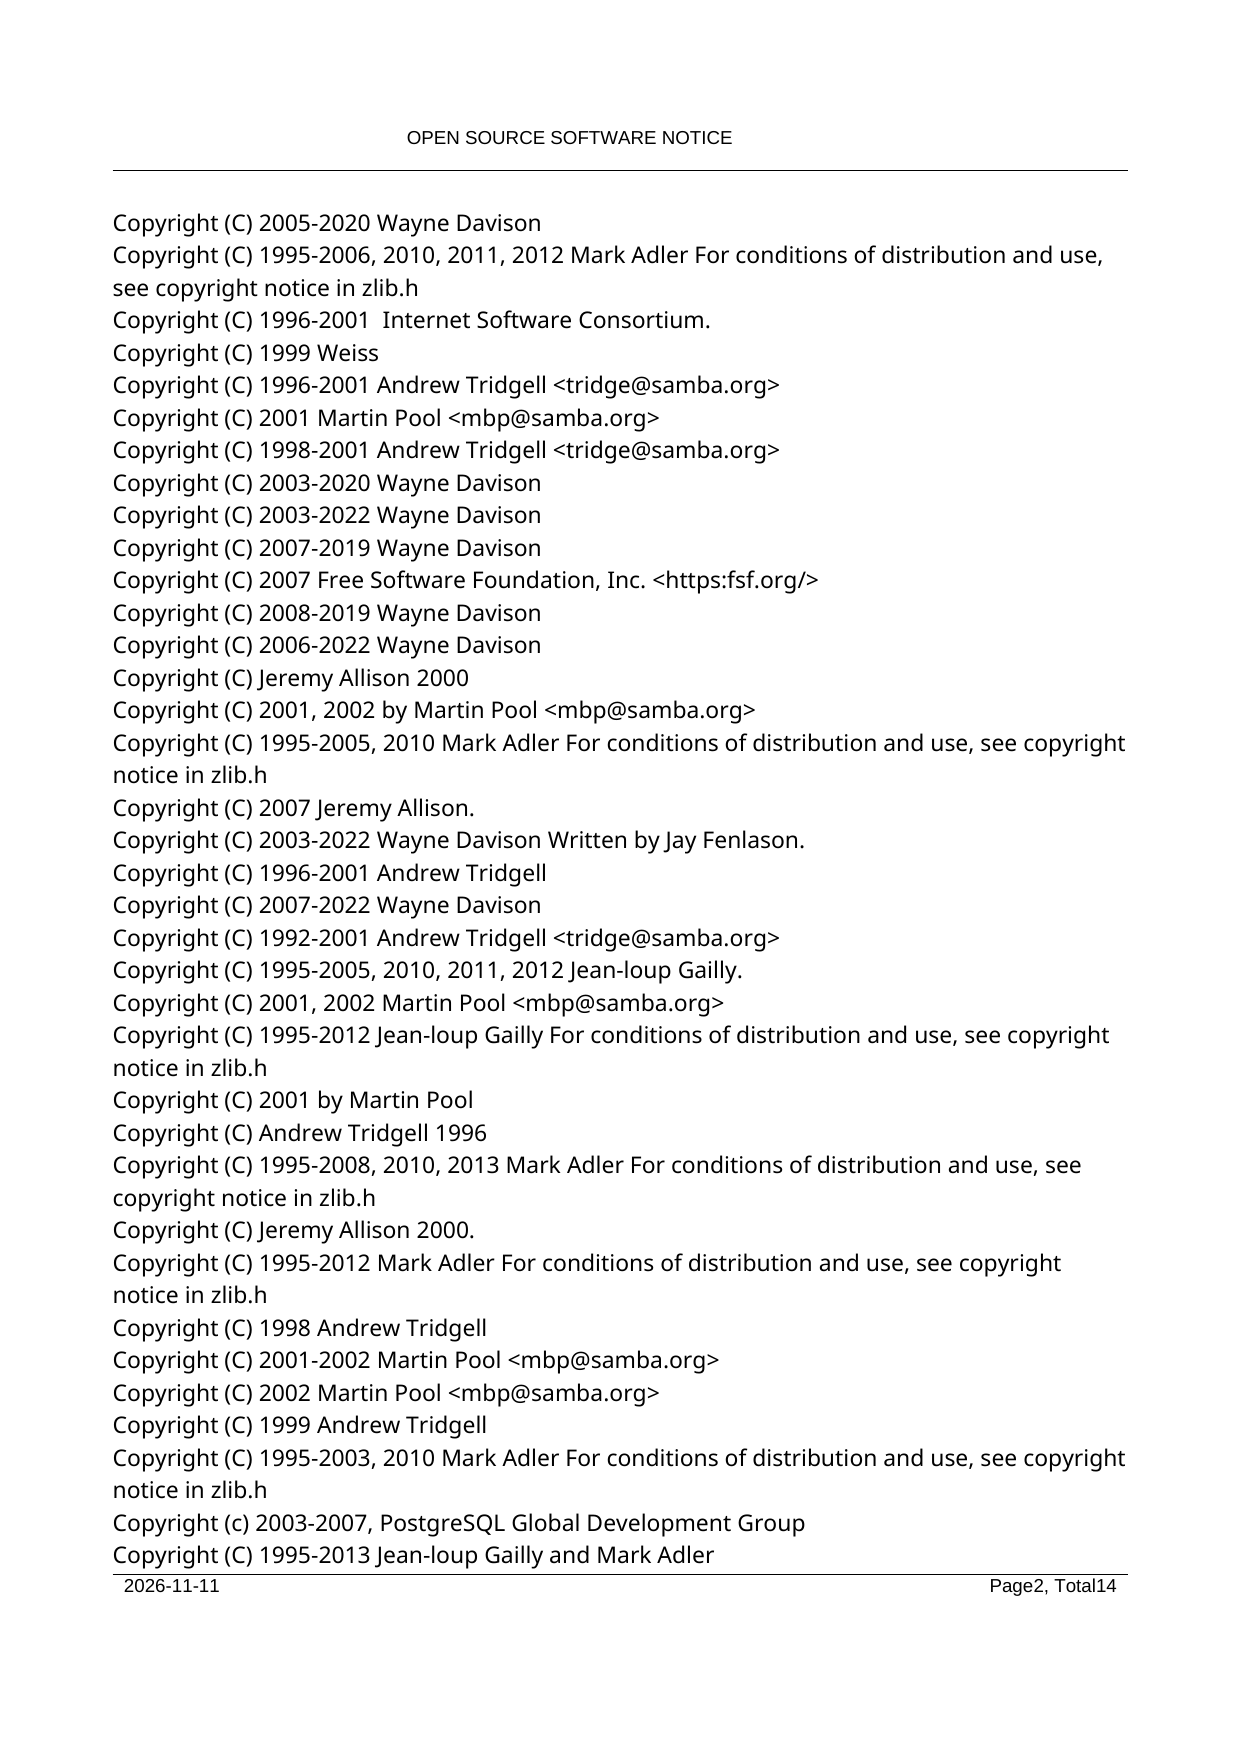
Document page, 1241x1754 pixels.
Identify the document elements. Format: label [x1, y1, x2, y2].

text [112, 206, 1128, 1571]
